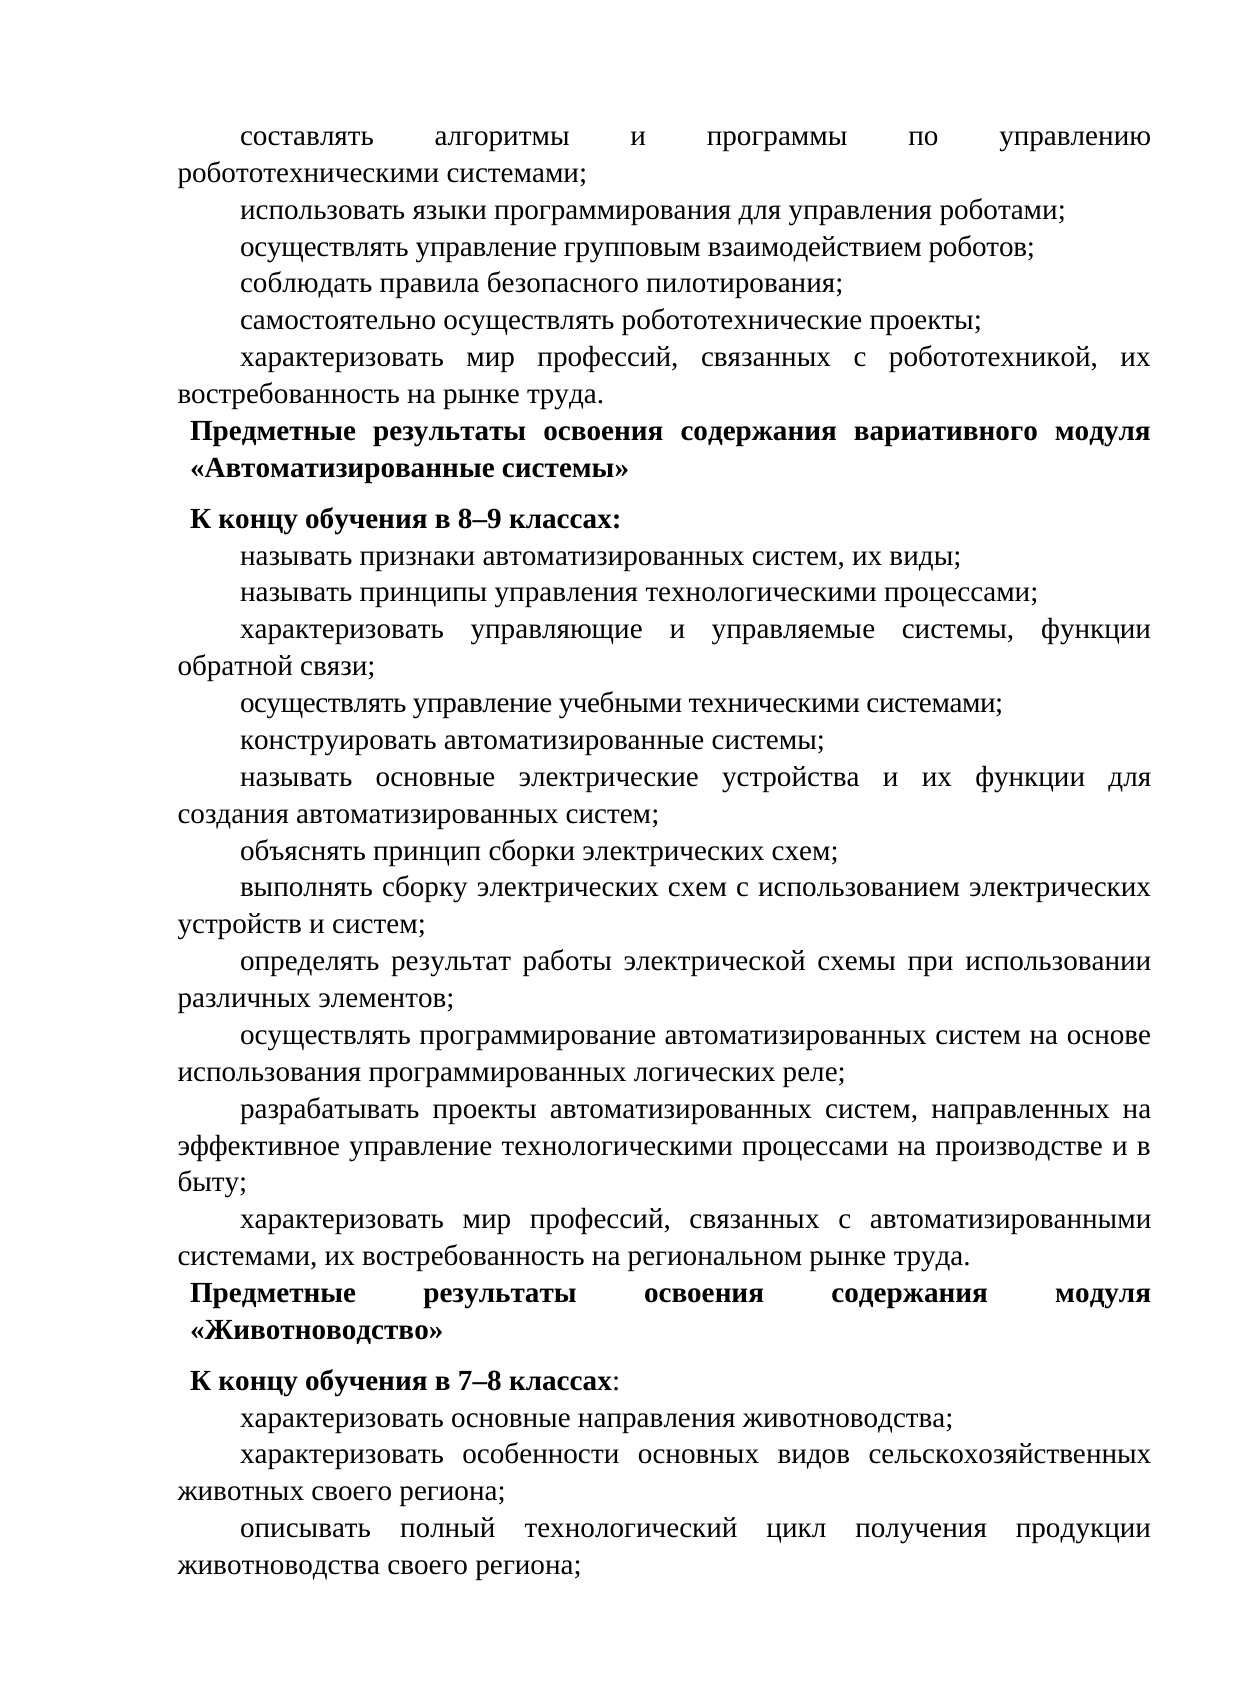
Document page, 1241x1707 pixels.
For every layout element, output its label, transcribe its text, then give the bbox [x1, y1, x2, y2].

text характеризовать управляющие и управляемые системы, функции обратной связи; [177, 611, 1152, 682]
text составлять алгоритмы и программы по управлению робототехническими системами; [177, 118, 1152, 188]
text называть основные электрические устройства и их функции для создания автоматизированных систем; [177, 759, 1152, 829]
text называть признаки автоматизированных систем, их виды; [177, 538, 1152, 571]
text называть принципы управления технологическими процессами; [177, 574, 1152, 608]
text К концу обучения в 7–8 классах: [190, 1363, 1152, 1396]
text характеризовать мир профессий, связанных с робототехникой, их востребованность на рынке труда. [177, 339, 1152, 410]
text использовать языки программирования для управления роботами; [177, 192, 1152, 225]
text характеризовать основные направления животноводства; [177, 1400, 1152, 1433]
text разрабатывать проекты автоматизированных систем, направленных на эффективное управление технологическими процессами на производстве и в быту; [177, 1091, 1152, 1198]
text характеризовать особенности основных видов сельскохозяйственных животных своего региона; [177, 1437, 1152, 1507]
text характеризовать мир профессий, связанных с автоматизированными системами, их востребованность на региональном рынке труда. [177, 1201, 1152, 1272]
text соблюдать правила безопасного пилотирования; [177, 266, 1152, 299]
text самостоятельно осуществлять робототехнические проекты; [177, 302, 1152, 336]
text осуществлять программирование автоматизированных систем на основе использования программированных логических реле; [177, 1017, 1152, 1087]
text осуществлять управление учебными техническими системами; [177, 685, 1152, 719]
text описывать полный технологический цикл получения продукции животноводства своего региона; [177, 1510, 1152, 1581]
text определять результат работы электрической схемы при использовании различных элементов; [177, 943, 1152, 1014]
text Предметные результаты освоения содержания вариативного модуля «Автоматизированные системы» [190, 413, 1152, 483]
text К концу обучения в 8–9 классах: [190, 501, 1152, 534]
text объяснять принцип сборки электрических схем; [177, 833, 1152, 866]
text конструировать автоматизированные системы; [177, 722, 1152, 756]
text выполнять сборку электрических схем с использованием электрических устройств и систем; [177, 869, 1152, 940]
text Предметные результаты освоения содержания модуля «Животноводство» [190, 1275, 1152, 1346]
text осуществлять управление групповым взаимодействием роботов; [177, 229, 1152, 262]
